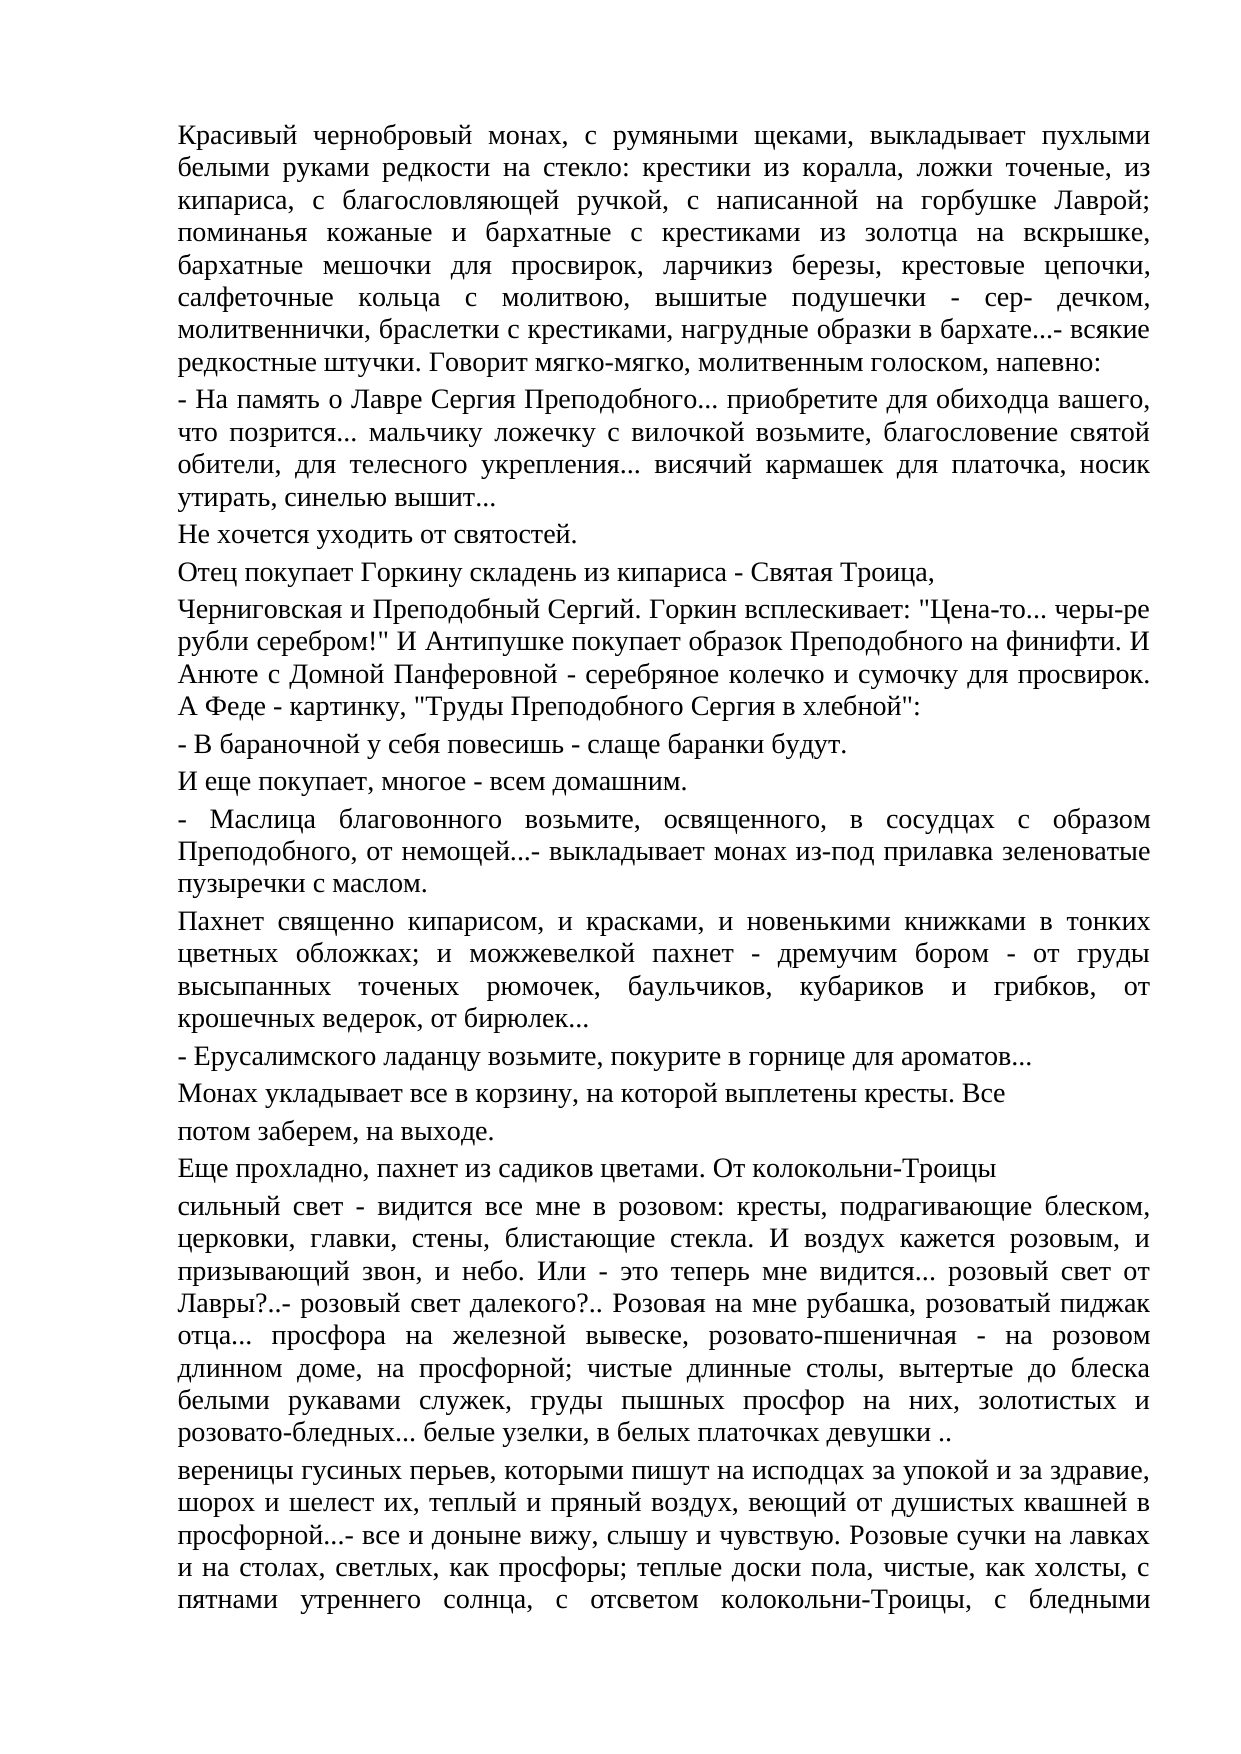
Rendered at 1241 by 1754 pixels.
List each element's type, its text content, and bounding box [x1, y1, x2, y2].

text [177, 1453, 1152, 1615]
text - В бараночной у себя повесишь - слаще баранки будут. [177, 727, 1152, 759]
text Не хочется уходить от святостей. [177, 517, 1152, 549]
text потом заберем, на выходе. [177, 1114, 1152, 1146]
text Монах укладывает все в корзину, на которой выплетены кресты. Все [177, 1076, 1152, 1109]
text Отец покупает Горкину складень из кипариса - Святая Троица, [177, 554, 1152, 587]
text - На память о Лавре Сергия Преподобного... приобретите для обиходца вашего, что позрится... мальчику ложечку с вилочкой возьмите, благословение святой обители, для телесного укрепления... висячий кармашек для платочка, носик утирать, синелью вышит... [177, 382, 1152, 512]
text - Ерусалимского ладанцу возьмите, покурите в горнице для ароматов... [177, 1039, 1152, 1071]
text сильный свет - видится все мне в розовом: кресты, подрагивающие блеском, церковки, главки, стены, блистающие стекла. И воздух кажется розовым, и призывающий звон, и небо. Или - это теперь мне видится... розовый свет от Лавры?..- розовый свет далекого?.. Розовая на мне рубашка, розоватый пиджак отца... просфора на железной вывеске, розовато-пшеничная - на розовом длинном доме, на просфорной; чистые длинные столы, вытертые до блеска белыми рукавами служек, груды пышных просфор на них, золотистых и розовато-бледных... белые узелки, в белых платочках девушки .. [177, 1189, 1152, 1448]
text - Маслица благовонного возьмите, освященного, в сосудцах с образом Преподобного, от немощей...- выкладывает монах из-под прилавка зеленоватые пузыречки с маслом. [177, 802, 1152, 899]
text И еще покупает, многое - всем домашним. [177, 764, 1152, 797]
text Еще прохладно, пахнет из садиков цветами. От колокольни-Троицы [177, 1151, 1152, 1184]
text Красивый чернобровый монах, с румяными щеками, выкладывает пухлыми белыми руками редкости на стекло: крестики из коралла, ложки точеные, из кипариса, с благословляющей ручкой, с написанной на горбушке Лаврой; поминанья кожаные и бархатные с крестиками из золотца на вскрышке, бархатные мешочки для просвирок, ларчикиз березы, крестовые цепочки, салфеточные кольца с молитвою, вышитые подушечки - сер- дечком, молитвеннички, браслетки с крестиками, нагрудные образки в бархате...- всякие редкостные штучки. Говорит мягко-мягко, молитвенным голоском, напевно: [177, 118, 1152, 377]
text Пахнет священно кипарисом, и красками, и новенькими книжками в тонких цветных обложках; и можжевелкой пахнет - дремучим бором - от груды высыпанных точеных рюмочек, баульчиков, кубариков и грибков, от крошечных ведерок, от бирюлек... [177, 904, 1152, 1034]
text Черниговская и Преподобный Сергий. Горкин всплескивает: "Цена-то... черы-ре рубли серебром!" И Антипушке покупает образок Преподобного на финифти. И Анюте с Домной Панферовной - серебряное колечко и сумочку для просвирок. А Феде - картинку, "Труды Преподобного Сергия в хлебной": [177, 592, 1152, 722]
